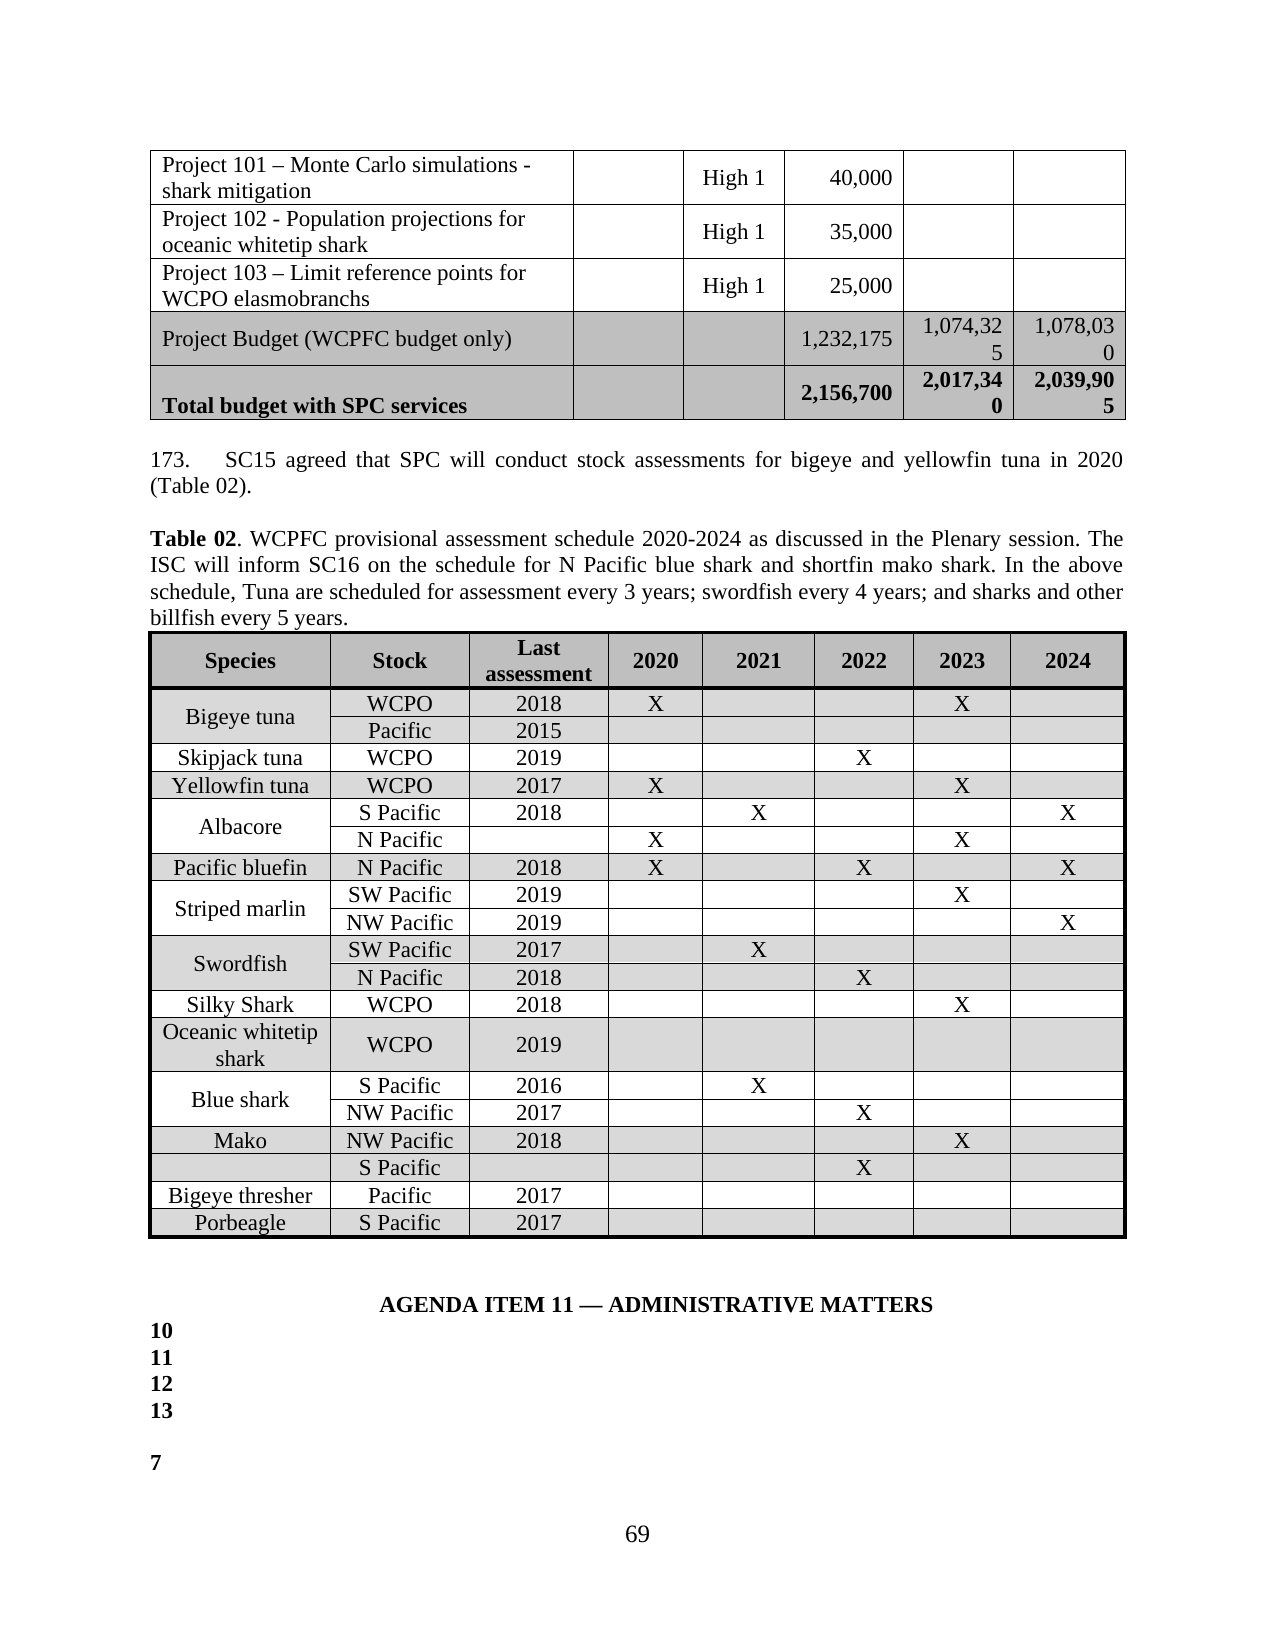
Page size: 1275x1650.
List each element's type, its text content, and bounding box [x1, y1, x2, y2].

table_cell Bigeye tuna [152, 690, 330, 743]
table_cell [703, 1182, 814, 1208]
table_cell X [609, 827, 702, 853]
table_header 2020 [609, 634, 702, 686]
table_cell [1011, 1127, 1123, 1153]
table_cell [914, 1018, 1010, 1071]
table_cell [1011, 827, 1123, 853]
table_cell 2,039,905 [1014, 366, 1125, 419]
table_cell SW Pacific [331, 881, 469, 908]
table_cell [914, 909, 1010, 935]
table_cell [914, 744, 1010, 771]
table_cell X [914, 690, 1010, 716]
subtitle AGENDA ITEM 11 — ADMINISTRATIVE MATTERS [187, 1291, 1125, 1318]
table_cell [914, 717, 1010, 743]
table_cell 2019 [470, 1018, 608, 1071]
table_cell S Pacific [331, 1209, 469, 1235]
table_cell Blue shark [152, 1072, 330, 1126]
table_cell NW Pacific [331, 1100, 469, 1126]
table_cell [1011, 964, 1123, 990]
table_cell [914, 854, 1010, 880]
table_cell 35,000 [785, 205, 903, 257]
table_cell 1,078,030 [1014, 312, 1125, 365]
table_cell 2017 [470, 936, 608, 962]
table_cell 1,074,325 [904, 312, 1013, 365]
table_cell Oceanic whitetip shark [152, 1018, 330, 1071]
table_cell [609, 1072, 702, 1098]
table_cell [815, 1209, 913, 1235]
table_cell [815, 1018, 913, 1071]
table_cell X [914, 881, 1010, 908]
table_cell [609, 799, 702, 826]
table_cell X [914, 1127, 1010, 1153]
table_cell [609, 1018, 702, 1071]
table_cell [815, 690, 913, 716]
table_cell Striped marlin [152, 881, 330, 935]
table_cell [609, 881, 702, 908]
table_cell [703, 827, 814, 853]
table_cell [1014, 151, 1125, 204]
table_cell 2017 [470, 1182, 608, 1208]
table_cell X [815, 1100, 913, 1126]
table_cell Silky Shark [152, 991, 330, 1017]
table_cell S Pacific [331, 1072, 469, 1098]
table_cell S Pacific [331, 1154, 469, 1181]
table_cell 2017 [470, 772, 608, 798]
table_cell Project 102 - Population projections for oceanic whitetip shark [151, 205, 573, 257]
table_cell 2018 [470, 991, 608, 1017]
table_cell Skipjack tuna [152, 744, 330, 771]
table_cell [703, 1100, 814, 1126]
table_cell [152, 1154, 330, 1181]
table_cell 2016 [470, 1072, 608, 1098]
table_cell [1011, 881, 1123, 908]
table_cell [703, 717, 814, 743]
table_cell [815, 1182, 913, 1208]
table_cell [1014, 205, 1125, 257]
table_cell [574, 366, 683, 419]
table_cell [1011, 717, 1123, 743]
table_cell [1011, 744, 1123, 771]
table_cell [1011, 991, 1123, 1017]
table_cell [609, 1154, 702, 1181]
table_header 2023 [914, 634, 1010, 686]
table_cell [609, 909, 702, 935]
table_cell 2018 [470, 964, 608, 990]
table_cell WCPO [331, 991, 469, 1017]
table_cell [815, 827, 913, 853]
table_cell [703, 744, 814, 771]
table_cell 1,232,175 [785, 312, 903, 365]
table_cell Mako [152, 1127, 330, 1153]
table_cell [904, 205, 1013, 257]
table_cell High 1 [684, 151, 784, 204]
table_cell [703, 854, 814, 880]
table_header Species [152, 634, 330, 686]
table_cell [1011, 1209, 1123, 1235]
table_cell NW Pacific [331, 1127, 469, 1153]
table_cell NW Pacific [331, 909, 469, 935]
table_cell X [703, 936, 814, 962]
table_cell X [609, 772, 702, 798]
table_cell [914, 964, 1010, 990]
table_cell Project 101 – Monte Carlo simulations - shark mitigation [151, 151, 573, 204]
table_cell WCPO [331, 772, 469, 798]
table_cell [1011, 1018, 1123, 1071]
table_cell Bigeye thresher [152, 1182, 330, 1208]
table_cell 2,017,340 [904, 366, 1013, 419]
table_cell [574, 151, 683, 204]
table_cell [914, 1100, 1010, 1126]
table_cell [470, 1154, 608, 1181]
table_cell [914, 1209, 1010, 1235]
table_cell [703, 772, 814, 798]
table_cell [1011, 1100, 1123, 1126]
table_header 2024 [1011, 634, 1123, 686]
table_cell Project 103 – Limit reference points for WCPO elasmobranchs [151, 259, 573, 311]
table_cell 2019 [470, 744, 608, 771]
table_cell X [1011, 909, 1123, 935]
table_cell N Pacific [331, 827, 469, 853]
table_cell [815, 772, 913, 798]
table_cell Total budget with SPC services [151, 366, 573, 419]
table_cell X [815, 744, 913, 771]
table_cell Albacore [152, 799, 330, 853]
table_cell X [1011, 854, 1123, 880]
table_cell S Pacific [331, 799, 469, 826]
table_cell 2017 [470, 1209, 608, 1235]
table_cell [1011, 1182, 1123, 1208]
table_cell Pacific [331, 717, 469, 743]
table_cell [815, 881, 913, 908]
table_cell [815, 799, 913, 826]
table_cell [609, 1209, 702, 1235]
table_cell X [703, 799, 814, 826]
table_cell 2018 [470, 690, 608, 716]
table_cell [1011, 772, 1123, 798]
table_cell WCPO [331, 690, 469, 716]
table_cell Project Budget (WCPFC budget only) [151, 312, 573, 365]
table_cell [703, 1154, 814, 1181]
table_cell X [1011, 799, 1123, 826]
table_cell [684, 366, 784, 419]
table_cell High 1 [684, 259, 784, 311]
table_cell [703, 1127, 814, 1153]
table_cell [914, 799, 1010, 826]
table_cell X [609, 854, 702, 880]
table_cell [914, 1182, 1010, 1208]
table_header Stock [331, 634, 469, 686]
table_cell SW Pacific [331, 936, 469, 962]
table_cell X [815, 1154, 913, 1181]
table_cell 2019 [470, 881, 608, 908]
table_cell 40,000 [785, 151, 903, 204]
table_cell [703, 964, 814, 990]
table_cell [609, 1182, 702, 1208]
list SC15 agreed that SPC will conduct stock assessments for bigeye and yellowfin tuna in 2020 (Table 02). [150, 446, 1125, 499]
table_cell 2,156,700 [785, 366, 903, 419]
table_cell WCPO [331, 744, 469, 771]
table_cell X [609, 690, 702, 716]
table_cell N Pacific [331, 964, 469, 990]
table_cell [609, 744, 702, 771]
table_cell [1011, 936, 1123, 962]
table_cell [1014, 259, 1125, 311]
table_cell [609, 991, 702, 1017]
table_cell [609, 717, 702, 743]
table_cell [815, 717, 913, 743]
table_cell N Pacific [331, 854, 469, 880]
table_cell X [914, 991, 1010, 1017]
table_cell [703, 1209, 814, 1235]
table_cell Porbeagle [152, 1209, 330, 1235]
table_header 2022 [815, 634, 913, 686]
table_cell [904, 259, 1013, 311]
table_cell [574, 312, 683, 365]
table_cell WCPO [331, 1018, 469, 1071]
table_cell [703, 881, 814, 908]
table_cell [470, 827, 608, 853]
table_cell [684, 312, 784, 365]
table_cell [815, 1072, 913, 1098]
table_cell [1011, 1154, 1123, 1181]
table_cell [914, 1154, 1010, 1181]
table_cell [703, 1018, 814, 1071]
table_cell X [815, 854, 913, 880]
table_cell 25,000 [785, 259, 903, 311]
table_cell [703, 991, 814, 1017]
table_cell 2015 [470, 717, 608, 743]
table_cell [815, 936, 913, 962]
table_cell X [914, 827, 1010, 853]
table_cell [574, 205, 683, 257]
table_cell Pacific [331, 1182, 469, 1208]
table_cell 2018 [470, 854, 608, 880]
table_cell [904, 151, 1013, 204]
table_cell [609, 1127, 702, 1153]
table_cell 2019 [470, 909, 608, 935]
table_cell X [703, 1072, 814, 1098]
table_cell [914, 1072, 1010, 1098]
table_cell [815, 909, 913, 935]
table_cell [609, 964, 702, 990]
table_cell [1011, 690, 1123, 716]
table_cell [574, 259, 683, 311]
table_cell [815, 1127, 913, 1153]
table_cell X [815, 964, 913, 990]
table_cell High 1 [684, 205, 784, 257]
text Table 02. WCPFC provisional assessment schedule 2020-2024 as discussed in the Plenary session. The ISC will inform SC16 on the schedule for N Pacific blue shark and shortfin mako shark. In the above schedule, Tuna are scheduled for assessment every 3 years; swordfish every 4 years; and sharks and other billfish every 5 years. [150, 525, 1125, 631]
table_cell [703, 690, 814, 716]
table_cell [609, 1100, 702, 1126]
table_cell 2018 [470, 799, 608, 826]
table_cell Pacific bluefin [152, 854, 330, 880]
table_cell [703, 909, 814, 935]
table_cell Yellowfin tuna [152, 772, 330, 798]
table_header Last assessment [470, 634, 608, 686]
table_cell [914, 936, 1010, 962]
table_cell X [914, 772, 1010, 798]
table_cell [609, 936, 702, 962]
table_cell Swordfish [152, 936, 330, 990]
table_cell 2017 [470, 1100, 608, 1126]
table_header 2021 [703, 634, 814, 686]
table_cell [1011, 1072, 1123, 1098]
table_cell 2018 [470, 1127, 608, 1153]
table_cell [815, 991, 913, 1017]
